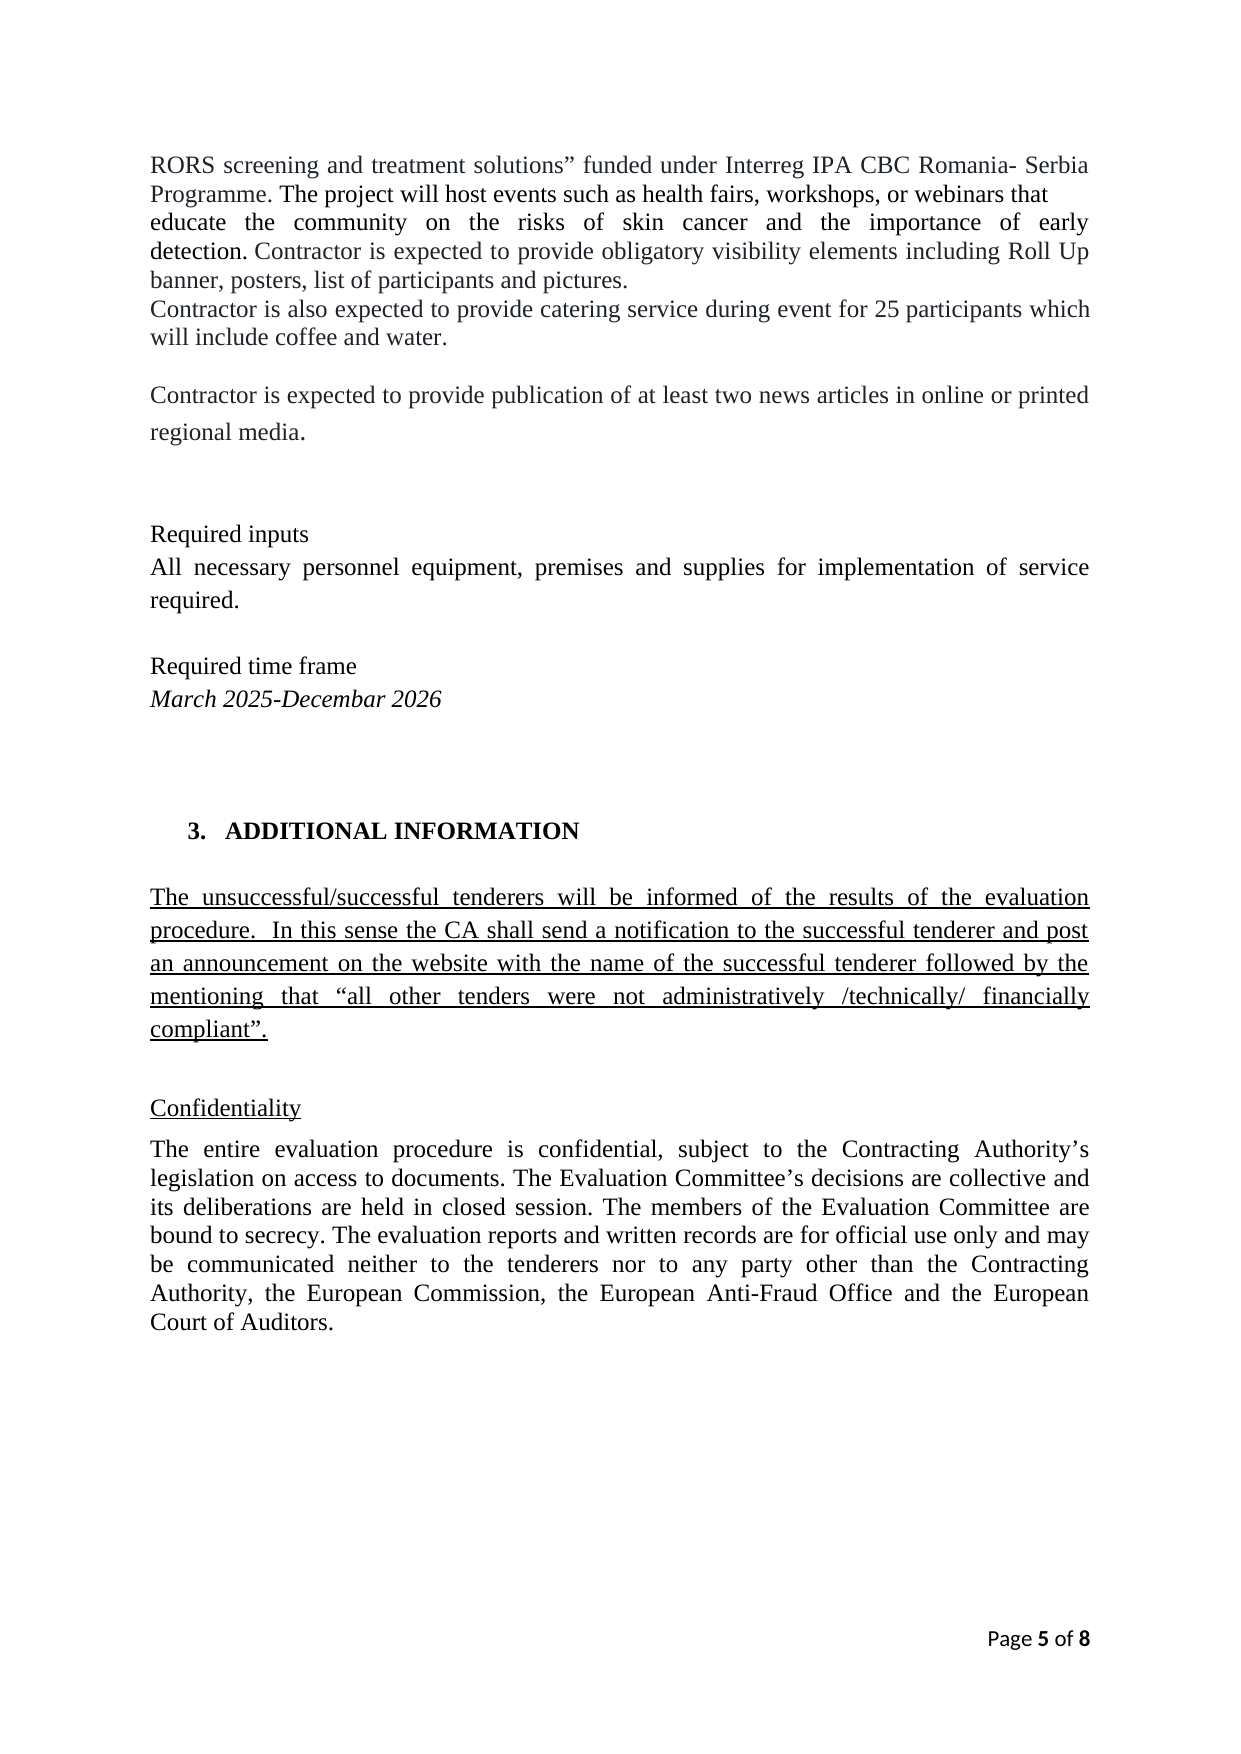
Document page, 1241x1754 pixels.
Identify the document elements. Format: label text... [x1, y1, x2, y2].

text Contractor is also expected to provide catering service during event for 25 participants which will include coffee and water. [150, 294, 1090, 351]
text The entire evaluation procedure is confidential, subject to the Contracting Authority’s legislation on access to documents. The Evaluation Committee’s decisions are collective and its deliberations are held in closed session. The members of the Evaluation Committee are bound to secrecy. The evaluation reports and written records are for official use only and may be communicated neither to the tenderers nor to any party other than the Contracting Authority, the European Commission, the European Anti-Fraud Office and the European Court of Auditors. [150, 1134, 1090, 1335]
text educate the community on the risks of skin cancer and the importance of early detection. Contractor is expected to provide obligatory visibility elements including Roll Up banner, posters, list of participants and pictures. [150, 207, 1090, 294]
text March 2025-Decembar 2026 [150, 684, 1090, 713]
text The unsuccessful/successful tenderers will be informed of the results of the evaluation procedure. In this sense the CA shall send a notification to the successful tenderer and post an announcement on the website with the name of the successful tenderer followed by the mentioning that “all other tenders were not administratively /technically/ financially compliant”. [150, 882, 1090, 907]
text All necessary personnel equipment, premises and supplies for implementation of service required. [150, 552, 1090, 614]
text Required inputs [150, 519, 1090, 548]
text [150, 150, 1090, 207]
text Required time frame [150, 651, 1090, 680]
list ADDITIONAL INFORMATION [187, 816, 1090, 845]
text The unsuccessful/successful tenderers will be informed of the results of the evaluation procedure. In this sense the CA shall send a notification to the successful tenderer and post an announcement on the website with the name of the successful tenderer followed by the mentioning that “all other tenders were not administratively /technically/ financially compliant”. [150, 909, 1090, 1006]
text Confidentiality [150, 1093, 1090, 1122]
text Contractor is expected to provide publication of at least two news articles in online or printed regional media. [150, 380, 1090, 448]
text The unsuccessful/successful tenderers will be informed of the results of the evaluation procedure. In this sense the CA shall send a notification to the successful tenderer and post an announcement on the website with the name of the successful tenderer followed by the mentioning that “all other tenders were not administratively /technically/ financially compliant”. [150, 1008, 1090, 1043]
